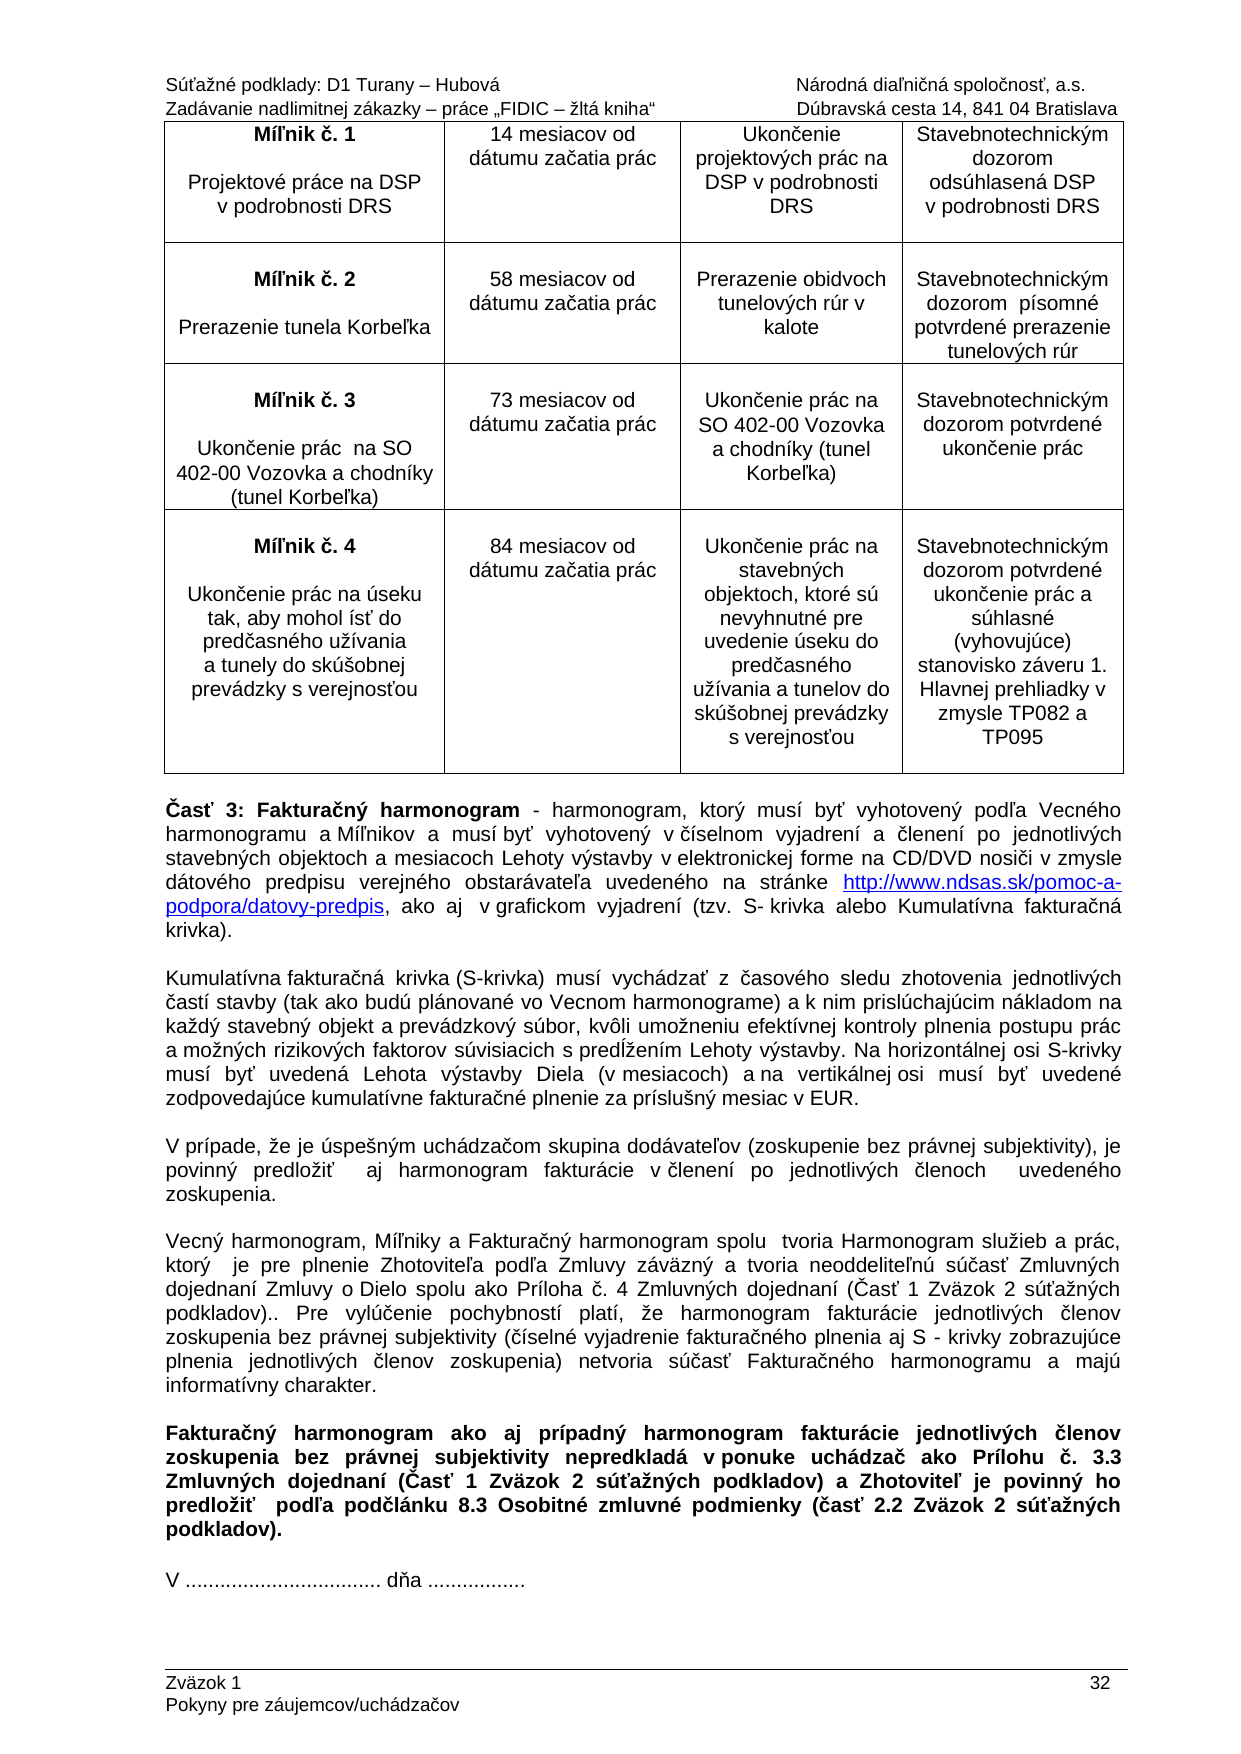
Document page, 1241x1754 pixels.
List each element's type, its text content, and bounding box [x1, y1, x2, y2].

table_cell Stavebnotechnickým dozorom potvrdené ukončenie prác [903, 364, 1123, 508]
text V prípade, že je úspešným uchádzačom skupina dodávateľov (zoskupenie bez právnej subjektivity), je povinný predložiť aj harmonogram fakturácie v členení po jednotlivých členoch uvedeného zoskupenia. [165, 1133, 1122, 1205]
text Vecný harmonogram, Míľniky a Fakturačný harmonogram spolu tvoria Harmonogram služieb a prác, ktorý je pre plnenie Zhotoviteľa podľa Zmluvy záväzný a tvoria neoddeliteľnú súčasť Zmluvných dojednaní Zmluvy o Dielo spolu ako Príloha č. 4 Zmluvných dojednaní (Časť 1 Zväzok 2 súťažných podkladov).. Pre vylúčenie pochybností platí, že harmonogram fakturácie jednotlivých členov zoskupenia bez právnej subjektivity (číselné vyjadrenie fakturačného plnenia aj S - krivky zobrazujúce plnenia jednotlivých členov zoskupenia) netvoria súčasť Fakturačného harmonogramu a majú informatívny charakter. [165, 1229, 1122, 1397]
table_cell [165, 122, 444, 242]
text Kumulatívna fakturačná krivka (S-krivka) musí vychádzať z časového sledu zhotovenia jednotlivých častí stavby (tak ako budú plánované vo Vecnom harmonograme) a k nim prislúchajúcim nákladom na každý stavebný objekt a prevádzkový súbor, kvôli umožneniu efektívnej kontroly plnenia postupu prác a možných rizikových faktorov súvisiacich s predĺžením Lehoty výstavby. Na horizontálnej osi S-krivky musí byť uvedená Lehota výstavby Diela (v mesiacoch) a na vertikálnej osi musí byť uvedené zodpovedajúce kumulatívne fakturačné plnenie za príslušný mesiac v EUR. [165, 966, 1122, 1109]
text V .................................. dňa ................. [165, 1567, 1122, 1591]
table_cell Ukončenie prác na stavebných objektoch, ktoré sú nevyhnutné pre uvedenie úseku do predčasného užívania a tunelov do skúšobnej prevádzky s verejnosťou [681, 510, 902, 773]
table_cell Míľnik č. 3 Ukončenie prác na SO 402‐00 Vozovka a chodníky (tunel Korbeľka) [165, 364, 444, 508]
table_cell Ukončenie prác na SO 402‐00 Vozovka a chodníky (tunel Korbeľka) [681, 364, 902, 508]
table_cell 58 mesiacov od dátumu začatia prác [445, 243, 680, 363]
table_cell Prerazenie obidvoch tunelových rúr v kalote [681, 243, 902, 363]
list Fakturačný harmonogram ako aj prípadný harmonogram fakturácie jednotlivých členov zoskupenia bez právnej subjektivity nepredkladá v ponuke uchádzač ako Prílohu č. 3.3 Zmluvných dojednaní (Časť 1 Zväzok 2 súťažných podkladov) a Zhotoviteľ je povinný ho predložiť podľa podčlánku 8.3 Osobitné zmluvné podmienky (časť 2.2 Zväzok 2 súťažných podkladov). [165, 1421, 1122, 1541]
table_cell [903, 122, 1123, 242]
table_cell Míľnik č. 4 Ukončenie prác na úseku tak, aby mohol ísť do predčasného užívania a tunely do skúšobnej prevádzky s verejnosťou [165, 510, 444, 773]
table_cell Stavebnotechnickým dozorom potvrdené ukončenie prác a súhlasné (vyhovujúce) stanovisko záveru 1. Hlavnej prehliadky v zmysle TP082 a TP095 [903, 510, 1123, 773]
table_cell Míľnik č. 2 Prerazenie tunela Korbeľka [165, 243, 444, 363]
text Časť 3: Fakturačný harmonogram - harmonogram, ktorý musí byť vyhotovený podľa Vecného harmonogramu a Míľnikov a musí byť vyhotovený v číselnom vyjadrení a členení po jednotlivých stavebných objektoch a mesiacoch Lehoty výstavby v elektronickej forme na CD/DVD nosiči v zmysle dátového predpisu verejného obstarávateľa uvedeného na stránke http://www.ndsas.sk/pomoc-a-podpora/datovy-predpis, ako aj v grafickom vyjadrení (tzv. S- krivka alebo Kumulatívna fakturačná krivka). [165, 798, 1122, 942]
table_cell Stavebnotechnickým dozorom písomné potvrdené prerazenie tunelových rúr [903, 243, 1123, 363]
table_cell 73 mesiacov od dátumu začatia prác [445, 364, 680, 508]
table_cell 84 mesiacov od dátumu začatia prác [445, 510, 680, 773]
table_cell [445, 122, 680, 242]
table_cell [681, 122, 902, 242]
